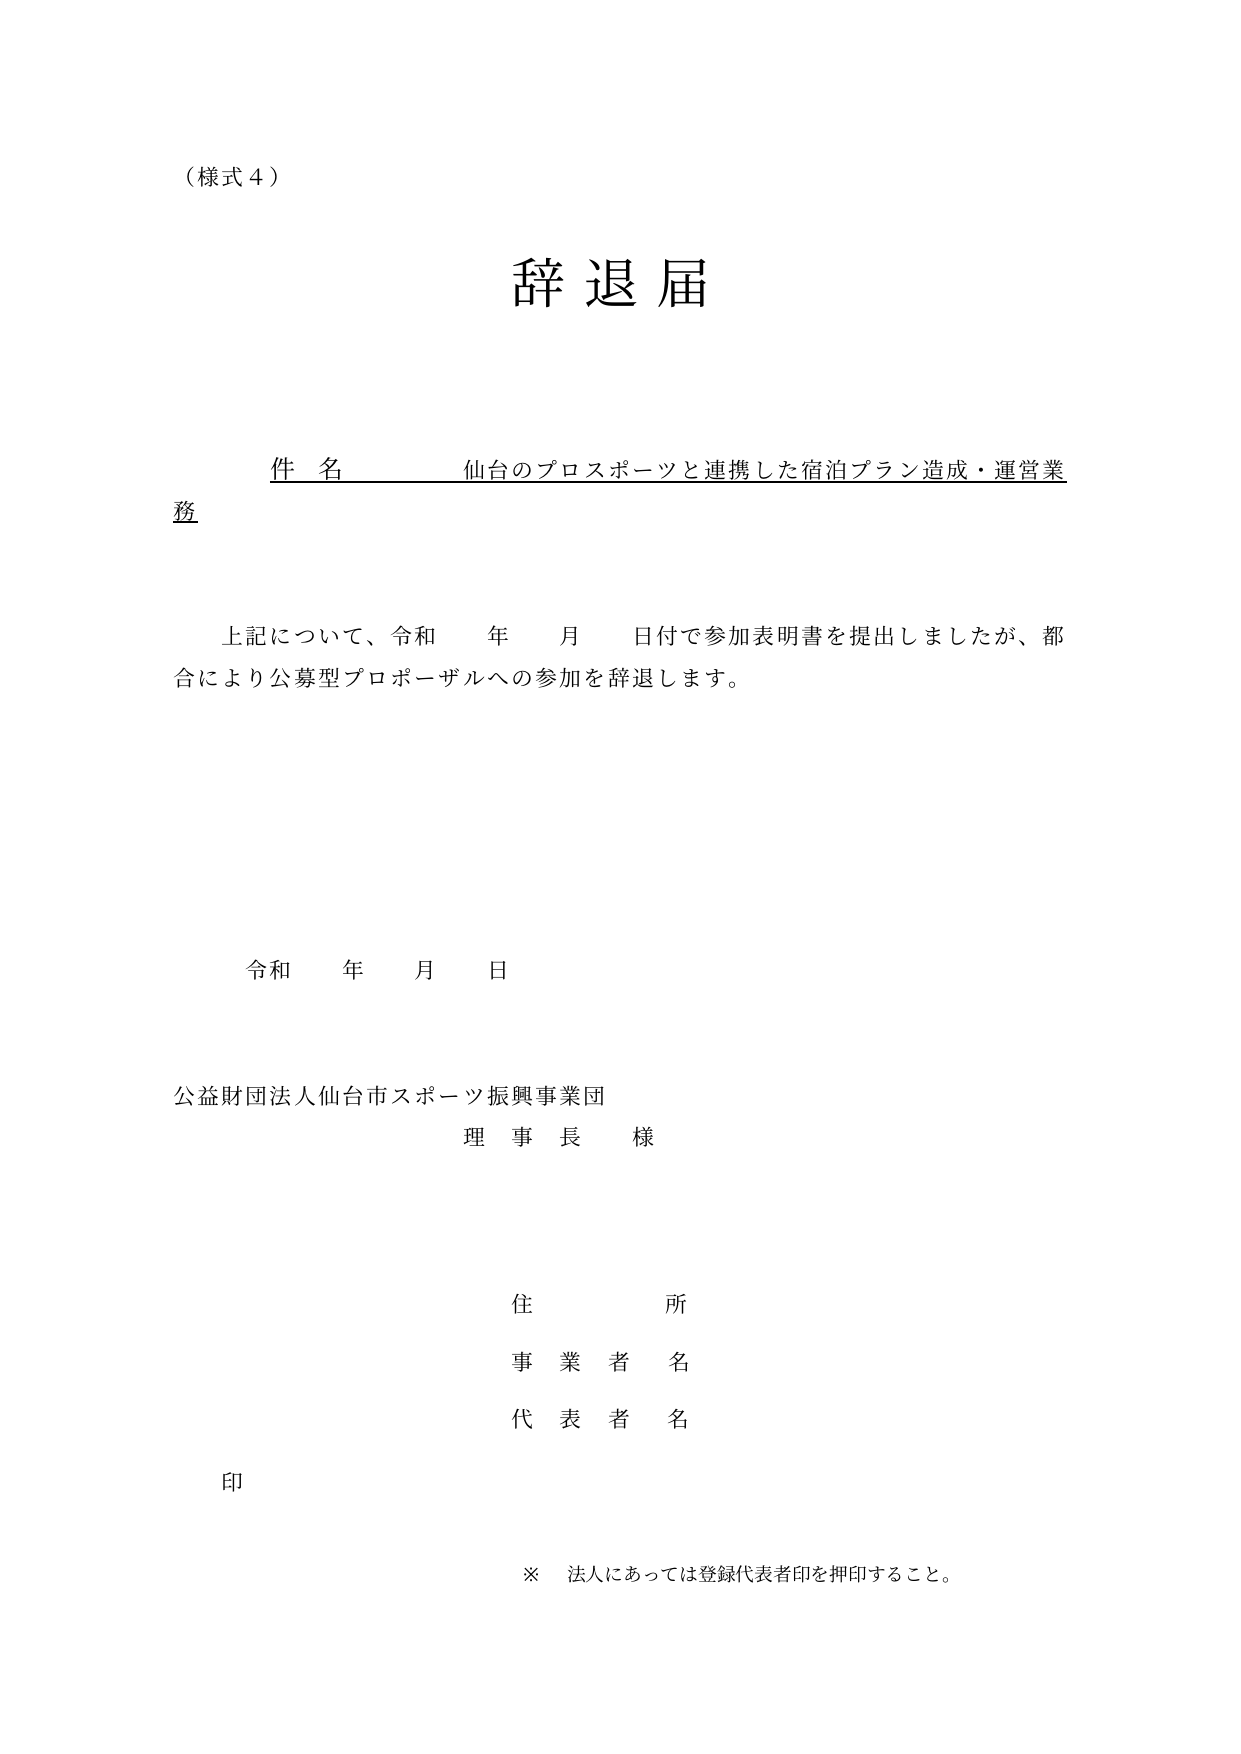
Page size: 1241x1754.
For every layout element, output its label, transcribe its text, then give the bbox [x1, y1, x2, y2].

text （様式４） [173, 155, 1067, 197]
text 件名 仙台のプロスポーツと連携した宿泊プラン造成・運営業務 [173, 447, 1067, 531]
text 事業者名 [197, 1340, 1067, 1382]
text 公益財団法人仙台市スポーツ振興事業団 [173, 1074, 1067, 1116]
text 住所 [197, 1283, 1067, 1324]
text 上記について、令和 年 月 日付で参加表明書を提出しましたが、都合により公募型プロポーザルへの参加を辞退します。 [173, 614, 1067, 698]
text 理 事 長 様 [173, 1116, 1067, 1157]
text 令和 年 月 日 [221, 948, 1067, 990]
text 代表者名 印 [197, 1398, 1067, 1502]
text 辞退届 [173, 238, 1067, 322]
list 法人にあっては登録代表者印を押印すること。 [523, 1559, 1067, 1586]
